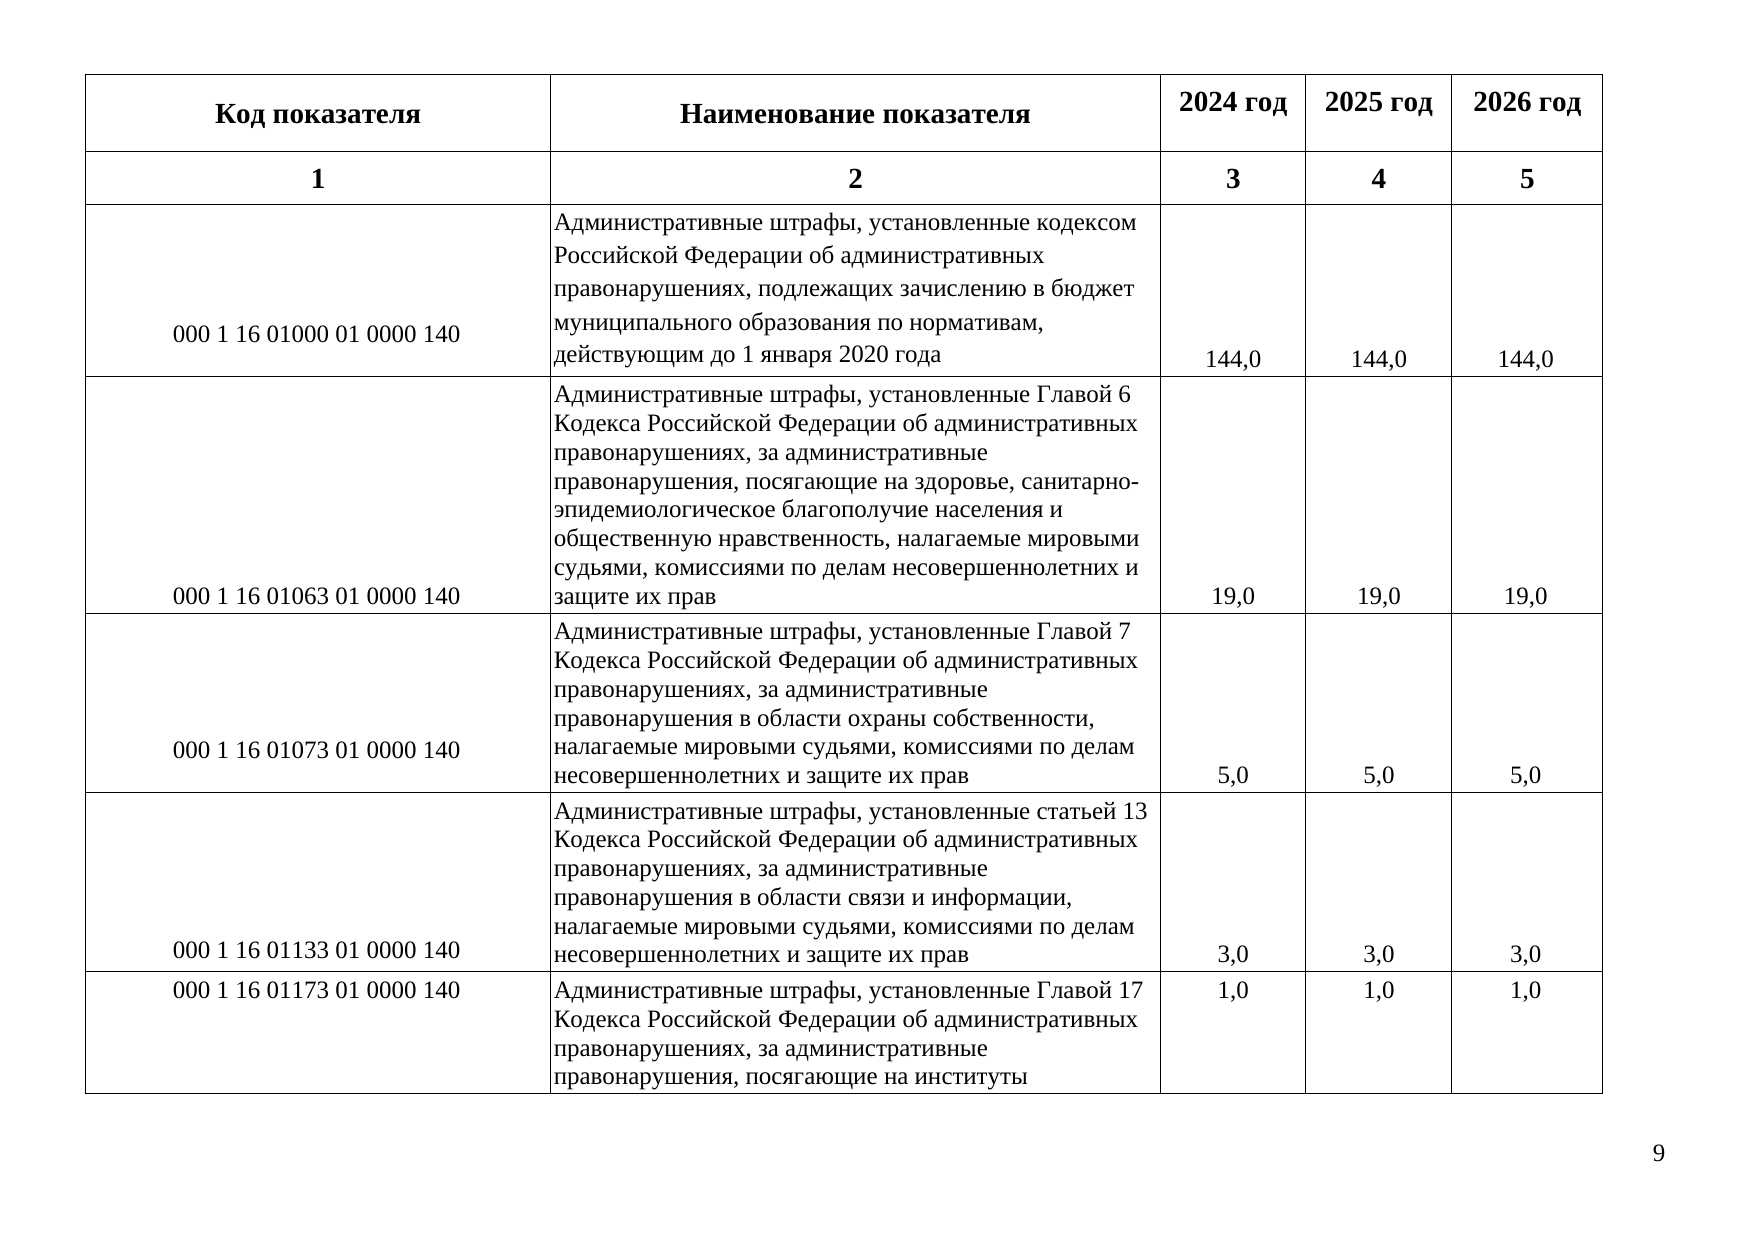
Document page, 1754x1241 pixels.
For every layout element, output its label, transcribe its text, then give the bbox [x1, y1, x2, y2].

table_cell 3,0 [1452, 793, 1602, 971]
table_header 2024 год [1161, 75, 1305, 151]
table_cell 5,0 [1306, 614, 1451, 792]
table_cell Административные штрафы, установленные статьей 13 Кодекса Российской Федерации об административных правонарушениях, за административные правонарушения в области связи и информации, налагаемые мировыми судьями, комиссиями по делам несовершеннолетних и защите их прав [551, 793, 1160, 971]
table_cell 1,0 [1306, 972, 1451, 1093]
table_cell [551, 972, 1160, 1093]
table_cell 000 1 16 01063 01 0000 140 [86, 377, 550, 612]
table_cell 000 1 16 01133 01 0000 140 [86, 793, 550, 971]
table_cell 5 [1452, 152, 1602, 203]
table_cell Административные штрафы, установленные Главой 7 Кодекса Российской Федерации об административных правонарушениях, за административные правонарушения в области охраны собственности, налагаемые мировыми судьями, комиссиями по делам несовершеннолетних и защите их прав [551, 614, 1160, 792]
table_cell 144,0 [1306, 205, 1451, 376]
table_cell 1 [86, 152, 550, 203]
table_cell 3,0 [1306, 793, 1451, 971]
table_cell 3 [1161, 152, 1305, 203]
table_cell 5,0 [1161, 614, 1305, 792]
table_cell 2 [551, 152, 1160, 203]
table_cell 1,0 [1452, 972, 1602, 1093]
table_cell 000 1 16 01000 01 0000 140 [86, 205, 550, 376]
table_cell 19,0 [1452, 377, 1602, 612]
table_header Код показателя [86, 75, 550, 151]
table_cell 1,0 [1161, 972, 1305, 1093]
table_cell 3,0 [1161, 793, 1305, 971]
table_cell Административные штрафы, установленные кодексом Российской Федерации об административных правонарушениях, подлежащих зачислению в бюджет муниципального образования по нормативам, действующим до 1 января 2020 года [551, 205, 1160, 376]
table_cell 144,0 [1161, 205, 1305, 376]
table_cell 000 1 16 01173 01 0000 140 [86, 972, 550, 1093]
table_header 2026 год [1452, 75, 1602, 151]
table_header Наименование показателя [551, 75, 1160, 151]
table_cell 5,0 [1452, 614, 1602, 792]
table_cell 4 [1306, 152, 1451, 203]
table_cell Административные штрафы, установленные Главой 6 Кодекса Российской Федерации об административных правонарушениях, за административные правонарушения, посягающие на здоровье, санитарно-эпидемиологическое благополучие населения и общественную нравственность, налагаемые мировыми судьями, комиссиями по делам несовершеннолетних и защите их прав [551, 377, 1160, 612]
table_cell 19,0 [1306, 377, 1451, 612]
table_cell 144,0 [1452, 205, 1602, 376]
table_cell 19,0 [1161, 377, 1305, 612]
table_header 2025 год [1306, 75, 1451, 151]
table_cell 000 1 16 01073 01 0000 140 [86, 614, 550, 792]
